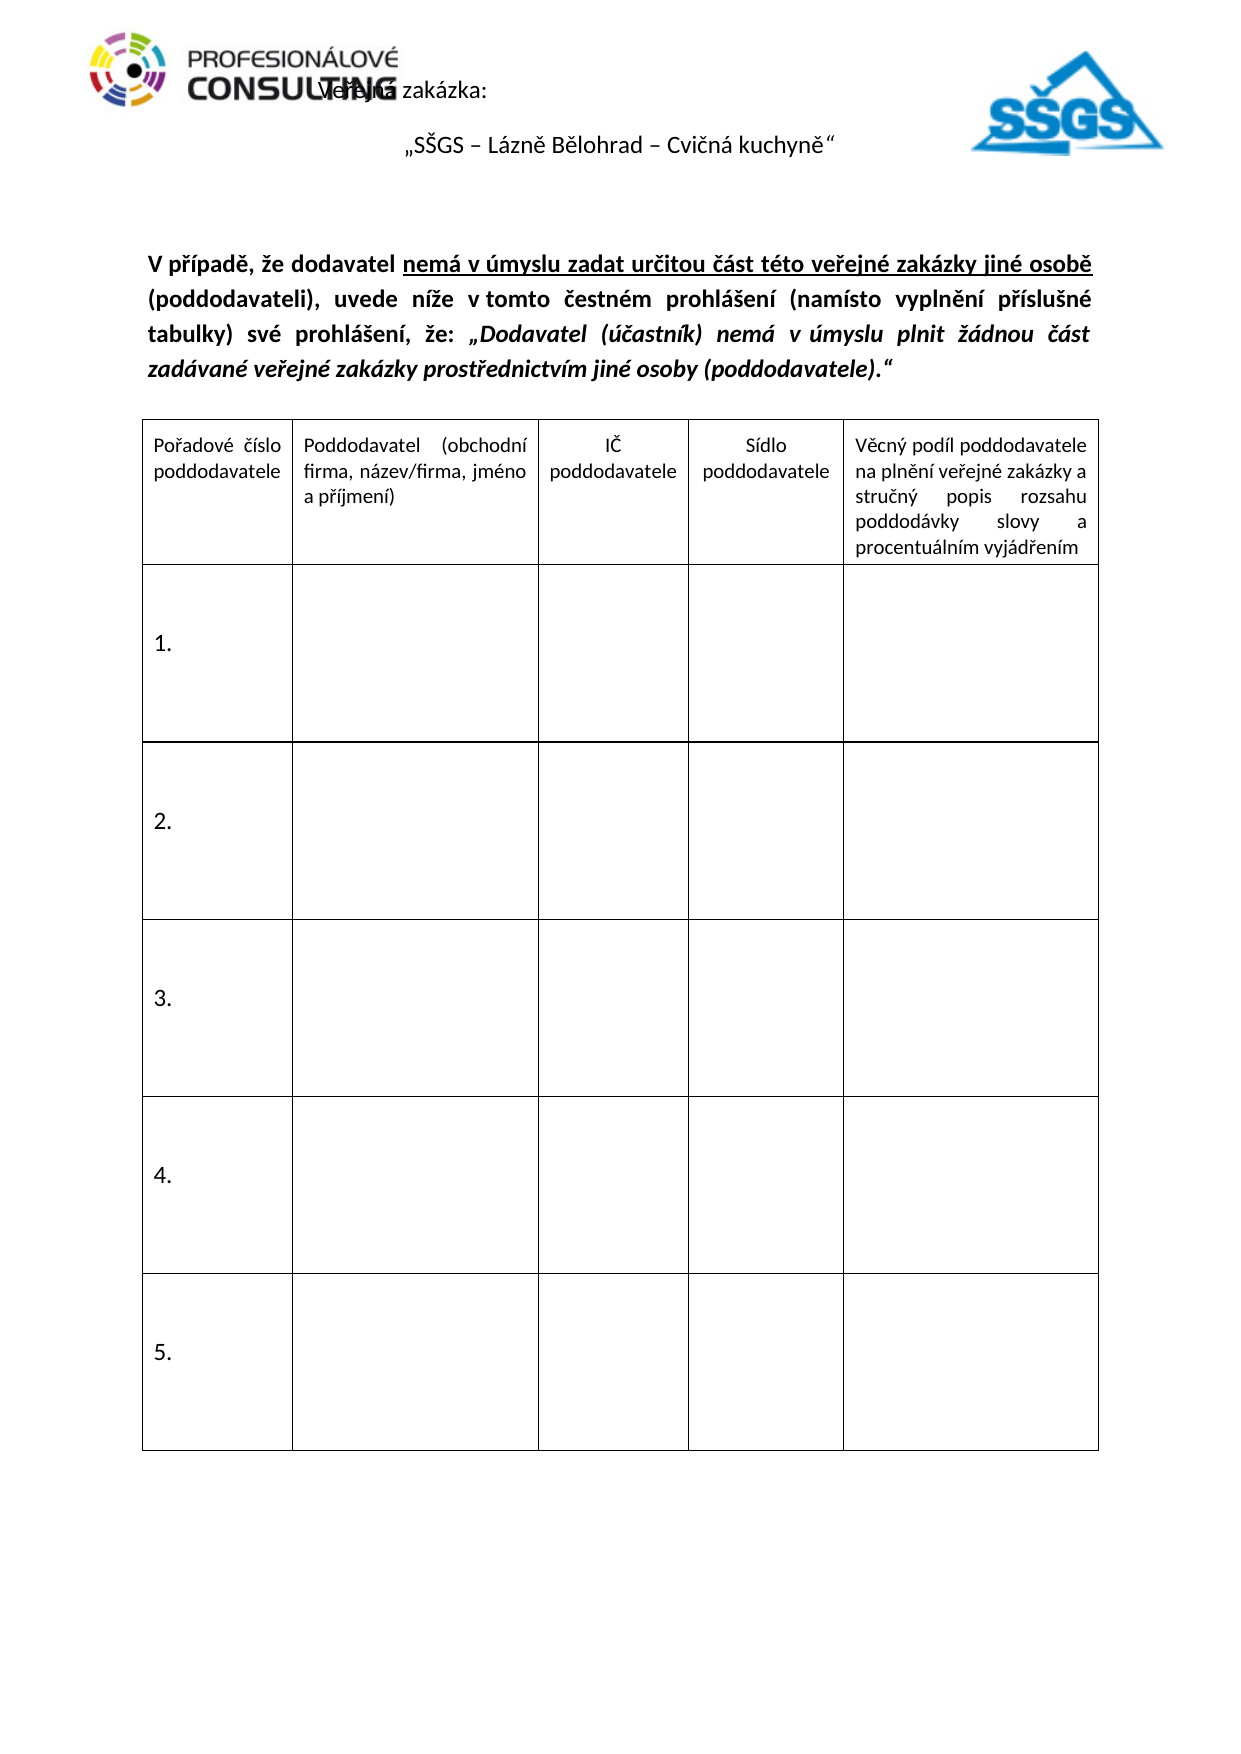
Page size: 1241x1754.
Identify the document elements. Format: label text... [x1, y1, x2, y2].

table_header Pořadové číslo poddodavatele [143, 420, 292, 564]
table_cell [539, 743, 688, 918]
picture [970, 51, 1167, 156]
table_cell [844, 743, 1098, 918]
table_cell [689, 1274, 843, 1450]
table_cell [539, 920, 688, 1096]
table_cell 3. [143, 920, 292, 1096]
table_cell [689, 920, 843, 1096]
table_cell [844, 920, 1098, 1096]
table_cell [293, 920, 538, 1096]
table_header Věcný podíl poddodavatele na plnění veřejné zakázky a stručný popis rozsahu poddodávky slovy a procentuálním vyjádřením [844, 420, 1098, 564]
table_cell [293, 1274, 538, 1450]
table_cell [539, 565, 688, 741]
table_cell [293, 565, 538, 741]
table_cell [293, 1097, 538, 1273]
table_cell 2. [143, 743, 292, 918]
table_cell [539, 1097, 688, 1273]
table_cell [689, 565, 843, 741]
table_cell [293, 743, 538, 918]
table_header IČ poddodavatele [539, 420, 688, 564]
table_cell 1. [143, 565, 292, 741]
table_cell [689, 1097, 843, 1273]
table_cell [844, 1097, 1098, 1273]
table_cell 4. [143, 1097, 292, 1273]
table_cell [689, 743, 843, 918]
table_header Sídlo poddodavatele [689, 420, 843, 564]
text V případě, že dodavatel nemá v úmyslu zadat určitou část této veřejné zakázky jiné osobě (poddodavateli), uvede níže v tomto čestném prohlášení (namísto vyplnění příslušné tabulky) své prohlášení, že: „Dodavatel (účastník) nemá v úmyslu plnit žádnou část zadávané veřejné zakázky prostřednictvím jiné osoby (poddodavatele).“ [148, 248, 1093, 384]
table_cell 5. [143, 1274, 292, 1450]
table_cell [539, 1274, 688, 1450]
table_cell [844, 1274, 1098, 1450]
picture [84, 26, 404, 113]
table_header Poddodavatel (obchodní firma, název/firma, jméno a příjmení) [293, 420, 538, 564]
table_cell [844, 565, 1098, 741]
